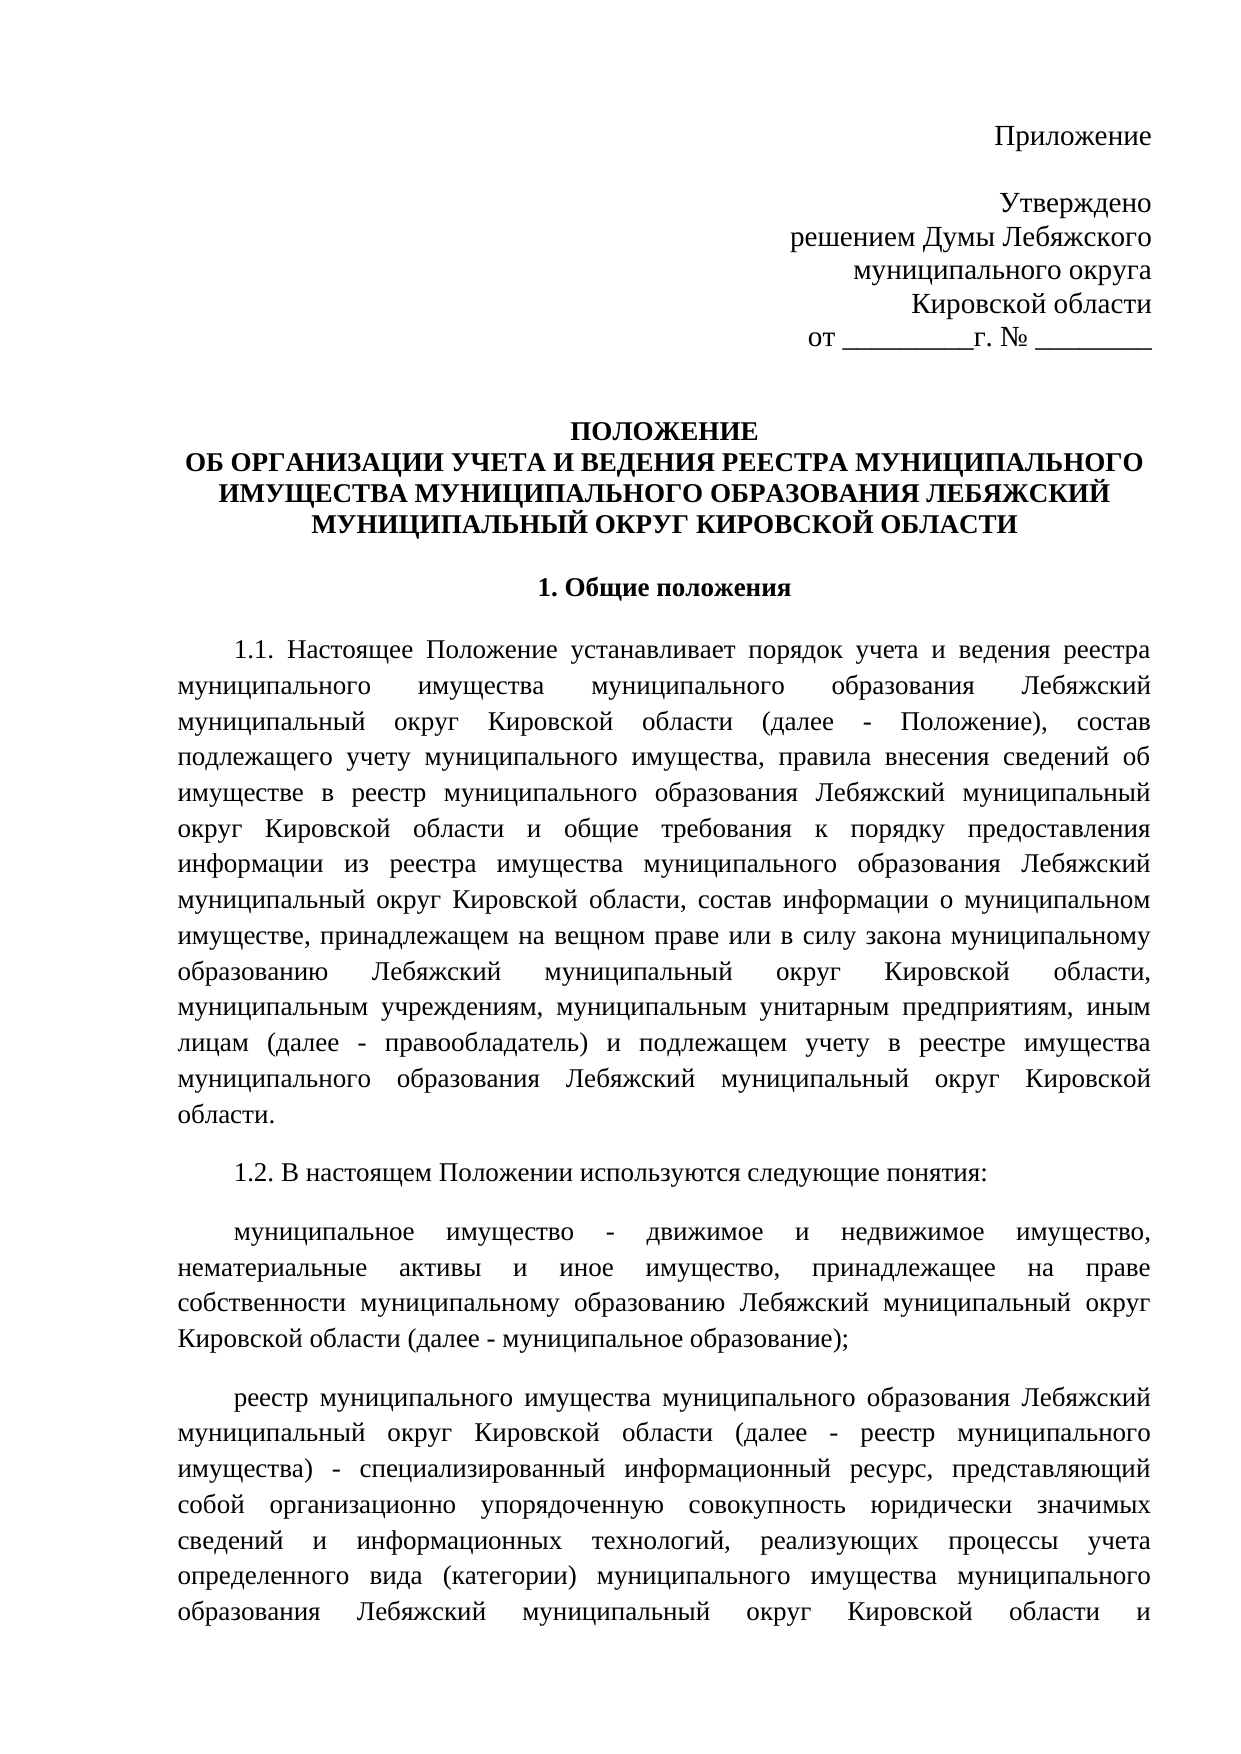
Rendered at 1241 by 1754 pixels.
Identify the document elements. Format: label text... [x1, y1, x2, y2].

title ОБ ОРГАНИЗАЦИИ УЧЕТА И ВЕДЕНИЯ РЕЕСТРА МУНИЦИПАЛЬНОГО ИМУЩЕСТВА МУНИЦИПАЛЬНОГО ОБРАЗОВАНИЯ ЛЕБЯЖСКИЙ МУНИЦИПАЛЬНЫЙ ОКРУГ КИРОВСКОЙ ОБЛАСТИ [177, 446, 1152, 540]
title 1. Общие положения [177, 571, 1152, 602]
text Кировской области [177, 286, 1152, 319]
title ПОЛОЖЕНИЕ [177, 415, 1152, 446]
text от _________г. № ________ [177, 319, 1152, 353]
text решением Думы Лебяжского [177, 219, 1152, 252]
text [177, 1381, 1152, 1626]
text Приложение [177, 118, 1152, 152]
text 1.1. Настоящее Положение устанавливает порядок учета и ведения реестра муниципального имущества муниципального образования Лебяжский муниципальный округ Кировской области (далее - Положение), состав подлежащего учету муниципального имущества, правила внесения сведений об имуществе в реестр муниципального образования Лебяжский муниципальный округ Кировской области и общие требования к порядку предоставления информации из реестра имущества муниципального образования Лебяжский муниципальный округ Кировской области, состав информации о муниципальном имуществе, принадлежащем на вещном праве или в силу закона муниципальному образованию Лебяжский муниципальный округ Кировской области, муниципальным учреждениям, муниципальным унитарным предприятиям, иным лицам (далее - правообладатель) и подлежащем учету в реестре имущества муниципального образования Лебяжский муниципальный округ Кировской области. [177, 633, 1152, 1129]
text Утверждено [177, 185, 1152, 219]
text муниципального округа [177, 252, 1152, 286]
text 1.2. В настоящем Положении используются следующие понятия: [177, 1156, 1152, 1187]
text муниципальное имущество - движимое и недвижимое имущество, нематериальные активы и иное имущество, принадлежащее на праве собственности муниципальному образованию Лебяжский муниципальный округ Кировской области (далее - муниципальное образование); [177, 1215, 1152, 1353]
